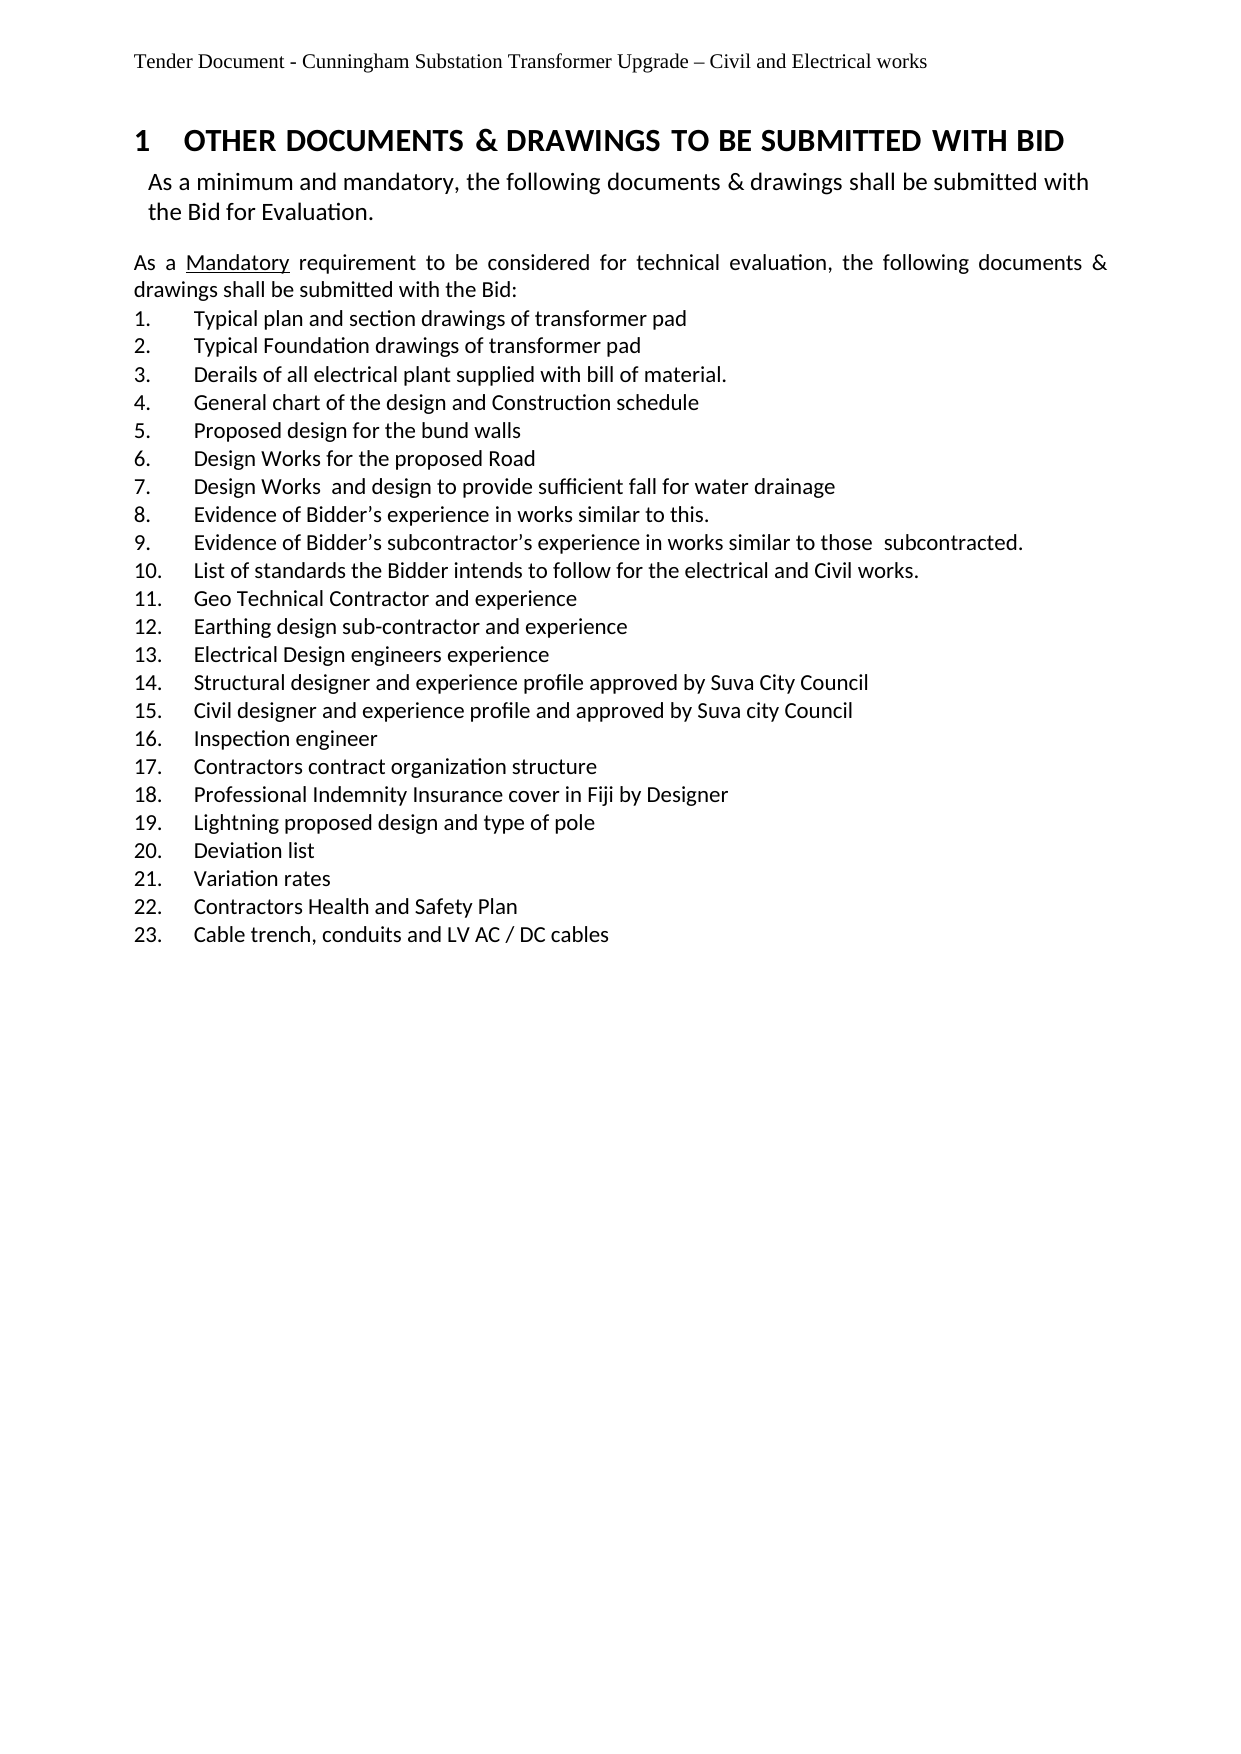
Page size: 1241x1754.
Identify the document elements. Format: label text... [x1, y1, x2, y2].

subtitle Evidence of Bidder’s experience in works similar to this. [133, 500, 1109, 528]
list Derails of all electrical plant supplied with bill of material. [133, 360, 1109, 388]
list Structural designer and experience profile approved by Suva City Council [133, 668, 1109, 696]
list Inspection engineer [133, 724, 1109, 752]
list Professional Indemnity Insurance cover in Fiji by Designer [133, 780, 1109, 808]
list Design Works for the proposed Road [133, 444, 1109, 472]
list Electrical Design engineers experience [133, 640, 1109, 668]
list Contractors contract organization structure [133, 752, 1109, 780]
subtitle Evidence of Bidder’s subcontractor’s experience in works similar to those subcontracted. [133, 528, 1109, 556]
text As a minimum and mandatory, the following documents & drawings shall be submitted with the Bid for Evaluation. [148, 166, 1109, 227]
list General chart of the design and Construction schedule [133, 388, 1109, 416]
subtitle Typical plan and section drawings of transformer pad [133, 304, 1109, 332]
text As a Mandatory requirement to be considered for technical evaluation, the following documents & drawings shall be submitted with the Bid: [133, 248, 1109, 304]
list Deviation list [133, 836, 1109, 864]
list Lightning proposed design and type of pole [133, 808, 1109, 836]
list Earthing design sub-contractor and experience [133, 612, 1109, 640]
list Design Works and design to provide sufficient fall for water drainage [133, 472, 1109, 500]
list Cable trench, conduits and LV AC / DC cables [133, 920, 1109, 948]
text 1 OTHER DOCUMENTS & DRAWINGS TO BE SUBMITTED WITH BID [133, 120, 1109, 159]
subtitle Typical Foundation drawings of transformer pad [133, 332, 1109, 360]
list Geo Technical Contractor and experience [133, 584, 1109, 612]
list Proposed design for the bund walls [133, 416, 1109, 444]
list Civil designer and experience profile and approved by Suva city Council [133, 696, 1109, 724]
subtitle List of standards the Bidder intends to follow for the electrical and Civil works. [133, 556, 1109, 584]
list Variation rates [133, 864, 1109, 892]
list Contractors Health and Safety Plan [133, 892, 1109, 920]
